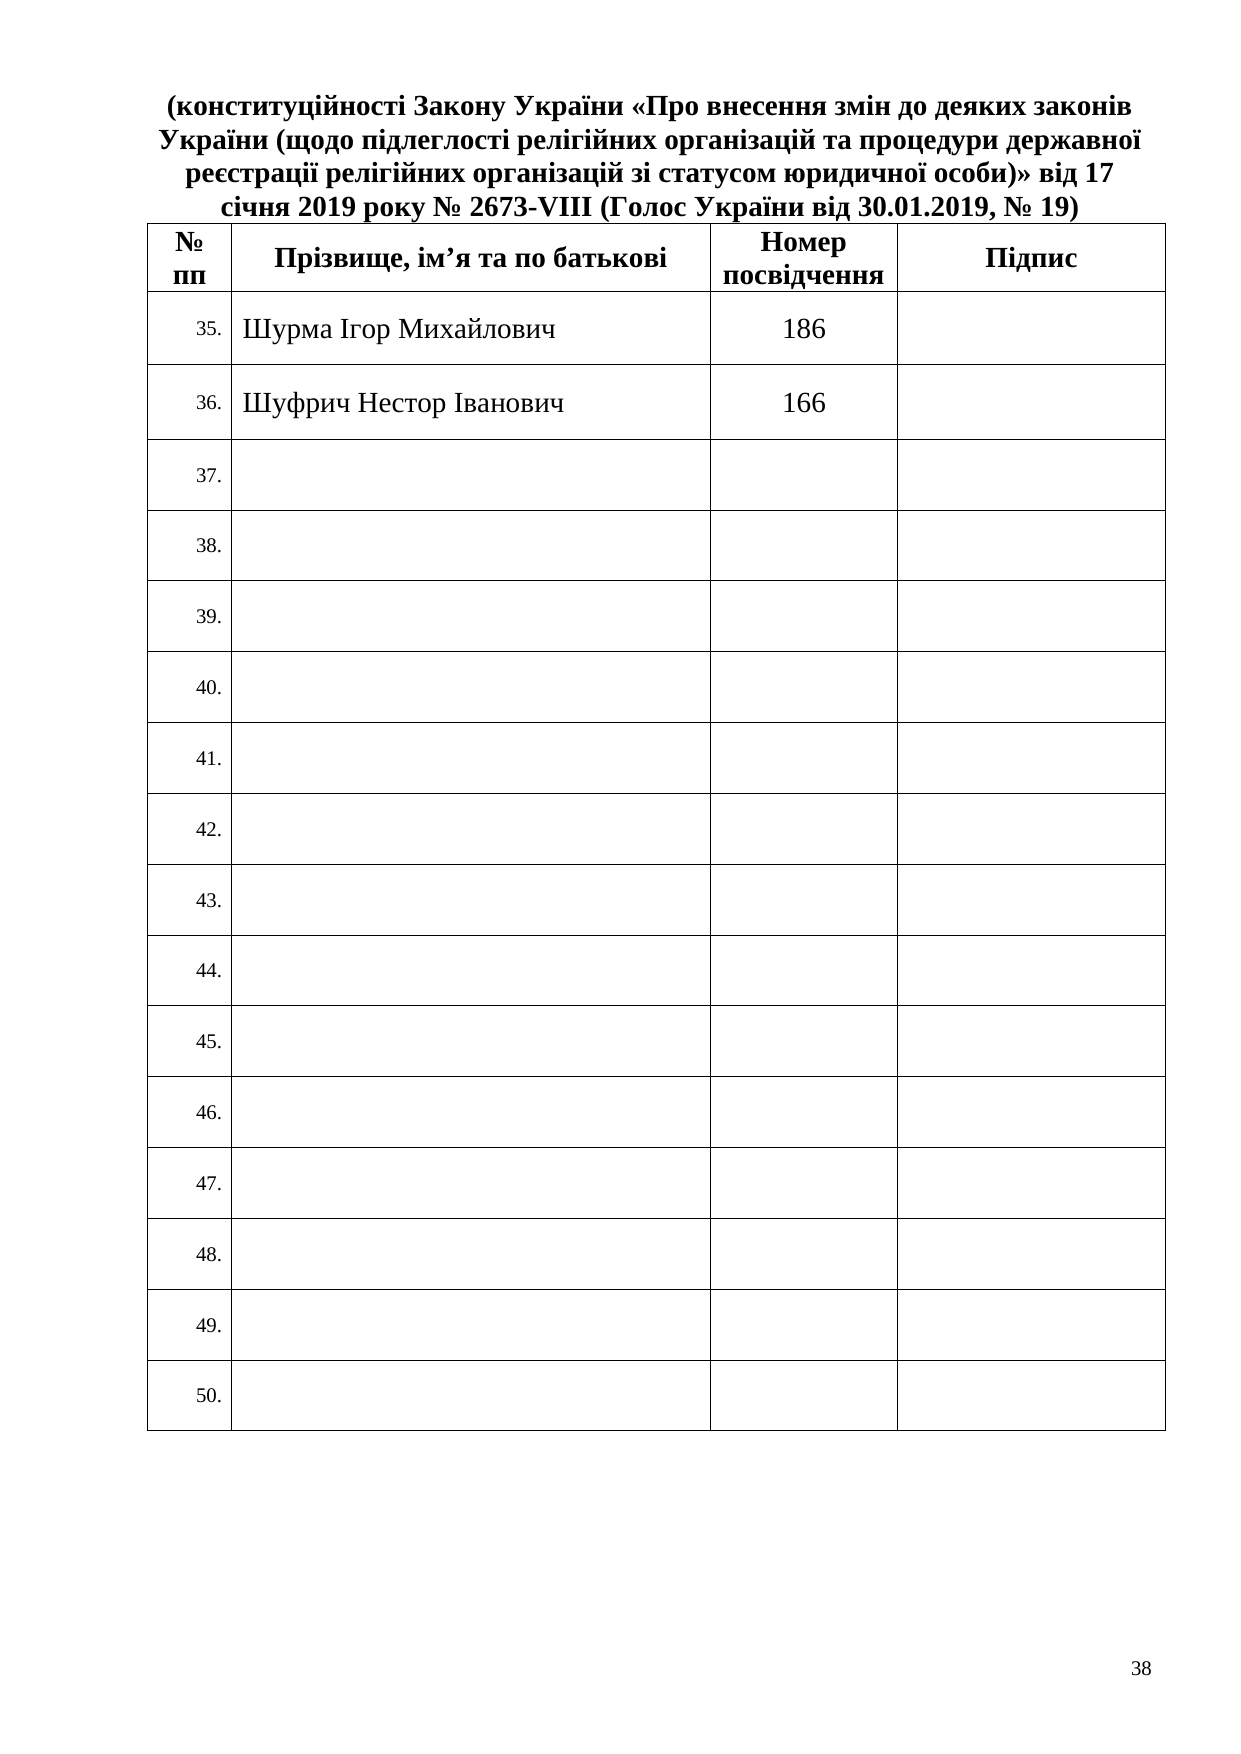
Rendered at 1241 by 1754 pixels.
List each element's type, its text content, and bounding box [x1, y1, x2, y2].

table_cell [898, 440, 1165, 509]
table_cell [898, 1290, 1165, 1359]
table_cell [898, 936, 1165, 1005]
table_cell [711, 440, 897, 509]
table_cell [898, 794, 1165, 864]
table_cell [232, 1006, 710, 1076]
table_cell [148, 723, 231, 793]
table_cell [898, 1361, 1165, 1430]
table_cell [232, 511, 710, 580]
table_cell [711, 1006, 897, 1076]
table_cell [711, 936, 897, 1005]
table_header Прізвище, ім’я та по батькові [232, 224, 710, 291]
table_cell [711, 1219, 897, 1289]
table_cell [148, 1219, 231, 1289]
table_cell [148, 936, 231, 1005]
table_cell [232, 1361, 710, 1430]
table_cell [711, 652, 897, 722]
table_cell [711, 511, 897, 580]
table_cell [148, 1361, 231, 1430]
table_cell [711, 1077, 897, 1147]
table_cell Шурма Ігор Михайлович [232, 292, 710, 364]
table_cell [898, 652, 1165, 722]
table_cell [148, 1290, 231, 1359]
table_cell [148, 365, 231, 439]
table_cell [898, 365, 1165, 439]
table_cell [148, 292, 231, 364]
table_cell [711, 723, 897, 793]
table_cell [898, 865, 1165, 934]
table_cell [898, 581, 1165, 651]
table_cell [898, 511, 1165, 580]
table_cell [898, 1148, 1165, 1218]
table_cell [898, 1219, 1165, 1289]
table_cell [898, 292, 1165, 364]
table_cell [232, 652, 710, 722]
table_cell [898, 1077, 1165, 1147]
table_cell [232, 1077, 710, 1147]
table_cell [148, 652, 231, 722]
table_cell [148, 865, 231, 934]
table_cell 166 [711, 365, 897, 439]
table_cell [148, 1077, 231, 1147]
table_cell [148, 1148, 231, 1218]
table_cell [232, 1219, 710, 1289]
table_cell [232, 581, 710, 651]
table_cell [148, 794, 231, 864]
table_cell [148, 1006, 231, 1076]
table_cell [232, 794, 710, 864]
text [148, 88, 1152, 223]
table_cell [898, 723, 1165, 793]
table_cell [232, 1148, 710, 1218]
table_cell Шуфрич Нестор Іванович [232, 365, 710, 439]
table_header Підпис [898, 224, 1165, 291]
table_cell 186 [711, 292, 897, 364]
table_cell [148, 511, 231, 580]
table_cell [711, 1361, 897, 1430]
table_cell [232, 440, 710, 509]
table_cell [232, 865, 710, 934]
table_cell [232, 1290, 710, 1359]
table_cell [232, 936, 710, 1005]
table_cell [711, 865, 897, 934]
table_cell [232, 723, 710, 793]
table_cell [711, 1290, 897, 1359]
table_cell [711, 1148, 897, 1218]
table_cell [148, 440, 231, 509]
table_cell [148, 581, 231, 651]
table_cell [711, 794, 897, 864]
table_cell [711, 581, 897, 651]
table_cell [898, 1006, 1165, 1076]
